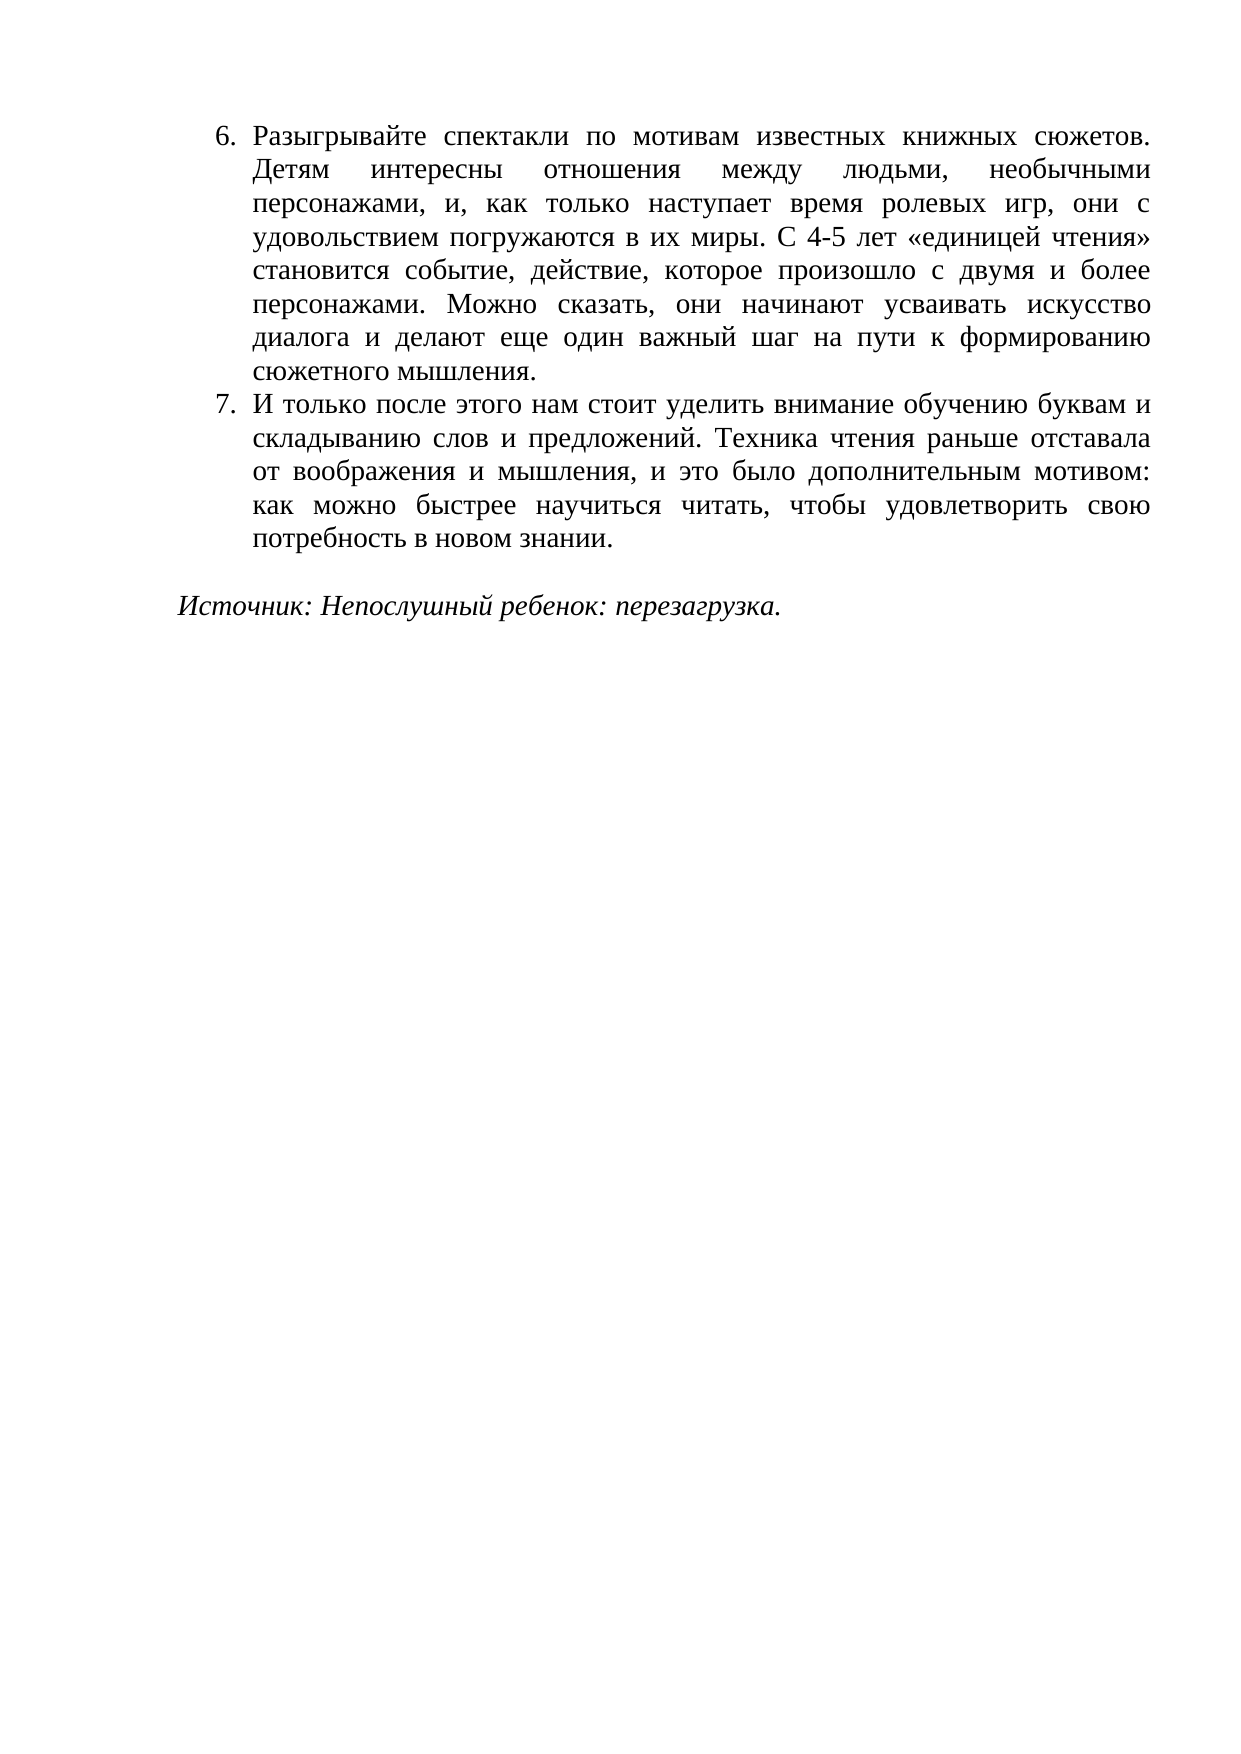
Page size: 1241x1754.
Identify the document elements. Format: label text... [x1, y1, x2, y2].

list Разыгрывайте спектакли по мотивам известных книжных сюжетов. Детям интересны отношения между людьми, необычными персонажами, и, как только наступает время ролевых игр, они с удовольствием погружаются в их миры. С 4-5 лет «единицей чтения» становится событие, действие, которое произошло с двумя и более персонажами. Можно сказать, они начинают усваивать искусство диалога и делают еще один важный шаг на пути к формированию сюжетного мышления. [215, 118, 1152, 386]
text Источник: Непослушный ребенок: перезагрузка. [177, 588, 1152, 621]
list И только после этого нам стоит уделить внимание обучению буквам и складыванию слов и предложений. Техника чтения раньше отставала от воображения и мышления, и это было дополнительным мотивом: как можно быстрее научиться читать, чтобы удовлетворить свою потребность в новом знании. [215, 386, 1152, 554]
